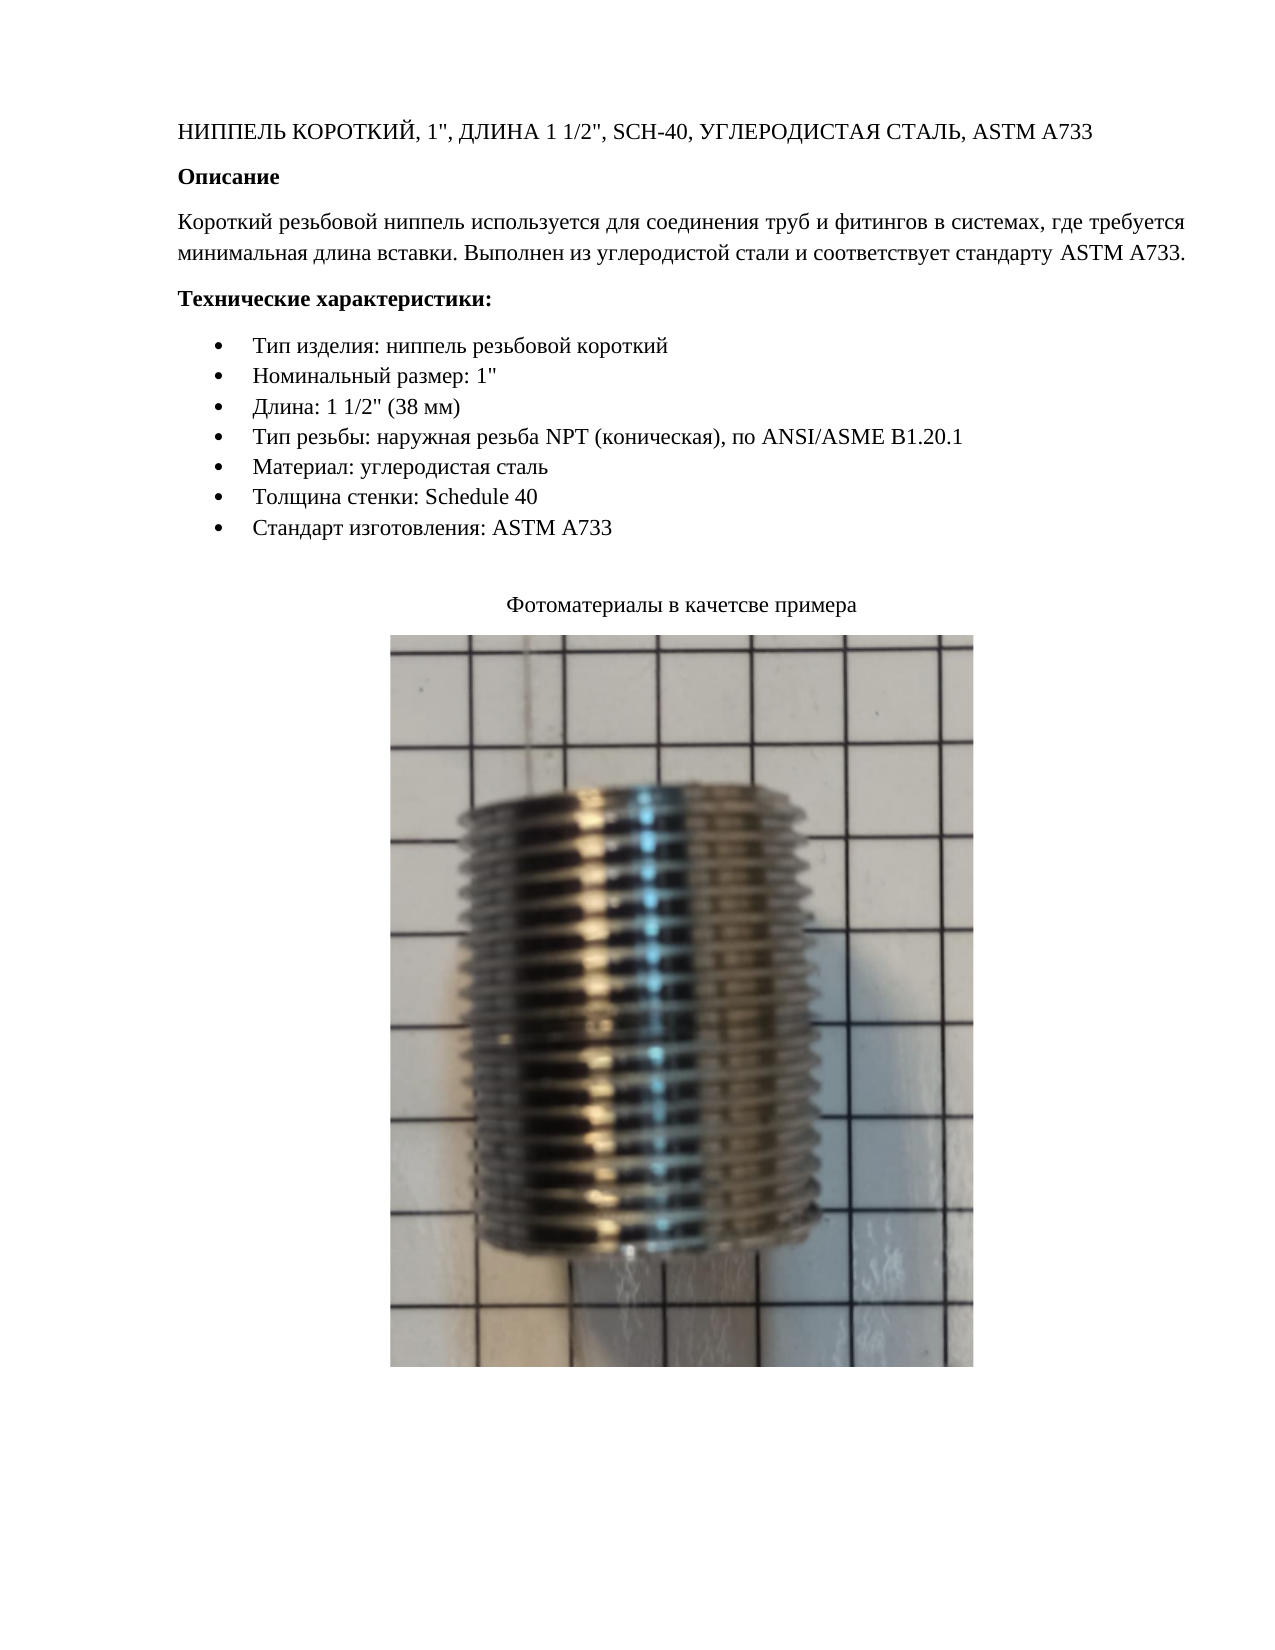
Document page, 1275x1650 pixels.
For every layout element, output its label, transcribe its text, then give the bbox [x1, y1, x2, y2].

list Материал: углеродистая сталь [215, 453, 1186, 479]
text Описание [177, 163, 1186, 189]
list Толщина стенки: Schedule 40 [215, 483, 1186, 510]
list Тип изделия: ниппель резьбовой короткий [215, 332, 1186, 359]
list Тип резьбы: наружная резьба NPT (коническая), по ANSI/ASME B1.20.1 [215, 423, 1186, 449]
text Фотоматериалы в качетсве примера [177, 591, 1186, 617]
text Короткий резьбовой ниппель используется для соединения труб и фитингов в системах, где требуется минимальная длина вставки. Выполнен из углеродистой стали и соответствует стандарту ASTM A733. [177, 208, 1186, 265]
list Номинальный размер: 1" [215, 362, 1186, 389]
picture [390, 635, 974, 1367]
list Длина: 1 1/2" (38 мм) [215, 393, 1186, 419]
text НИППЕЛЬ КОРОТКИЙ, 1", ДЛИНА 1 1/2", SCH-40, УГЛЕРОДИСТАЯ СТАЛЬ, ASTM A733 [177, 118, 1186, 144]
text Технические характеристики: [177, 285, 1186, 312]
list Стандарт изготовления: ASTM A733 [215, 513, 1186, 540]
